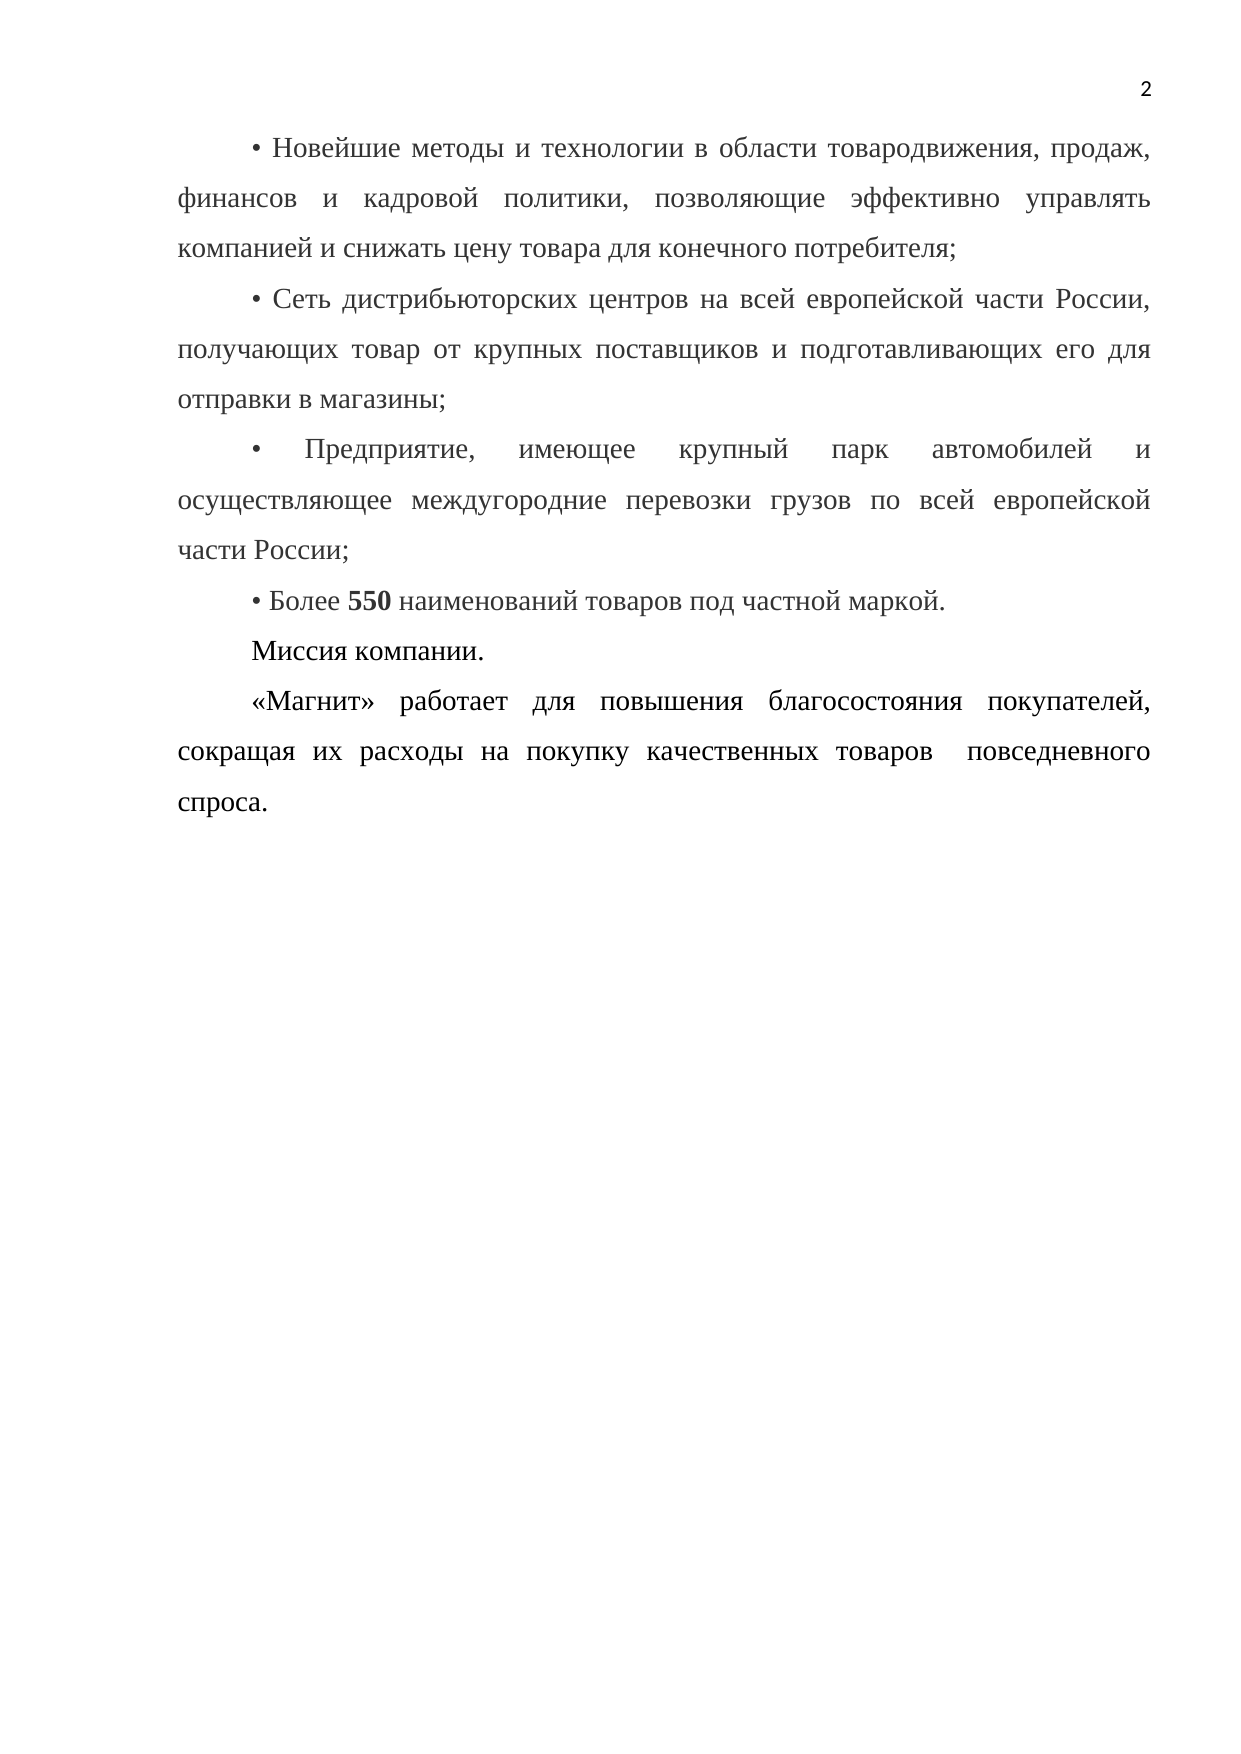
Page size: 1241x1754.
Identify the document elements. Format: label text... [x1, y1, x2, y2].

text «Магнит» работает для повышения благосостояния покупателей, сокращая их расходы на покупку качественных товаров повседневного спроса. [177, 683, 1152, 817]
text • Предприятие, имеющее крупный парк автомобилей и осуществляющее междугородние перевозки грузов по всей европейской части России; [177, 432, 1152, 566]
text • Новейшие методы и технологии в области товародвижения, продаж, финансов и кадровой политики, позволяющие эффективно управлять компанией и снижать цену товара для конечного потребителя; [177, 130, 1152, 264]
text • Сеть дистрибьюторских центров на всей европейской части России, получающих товар от крупных поставщиков и подготавливающих его для отправки в магазины; [177, 281, 1152, 415]
text Миссия компании. [177, 633, 1152, 666]
text • Более 550 наименований товаров под частной маркой. [177, 583, 1152, 616]
